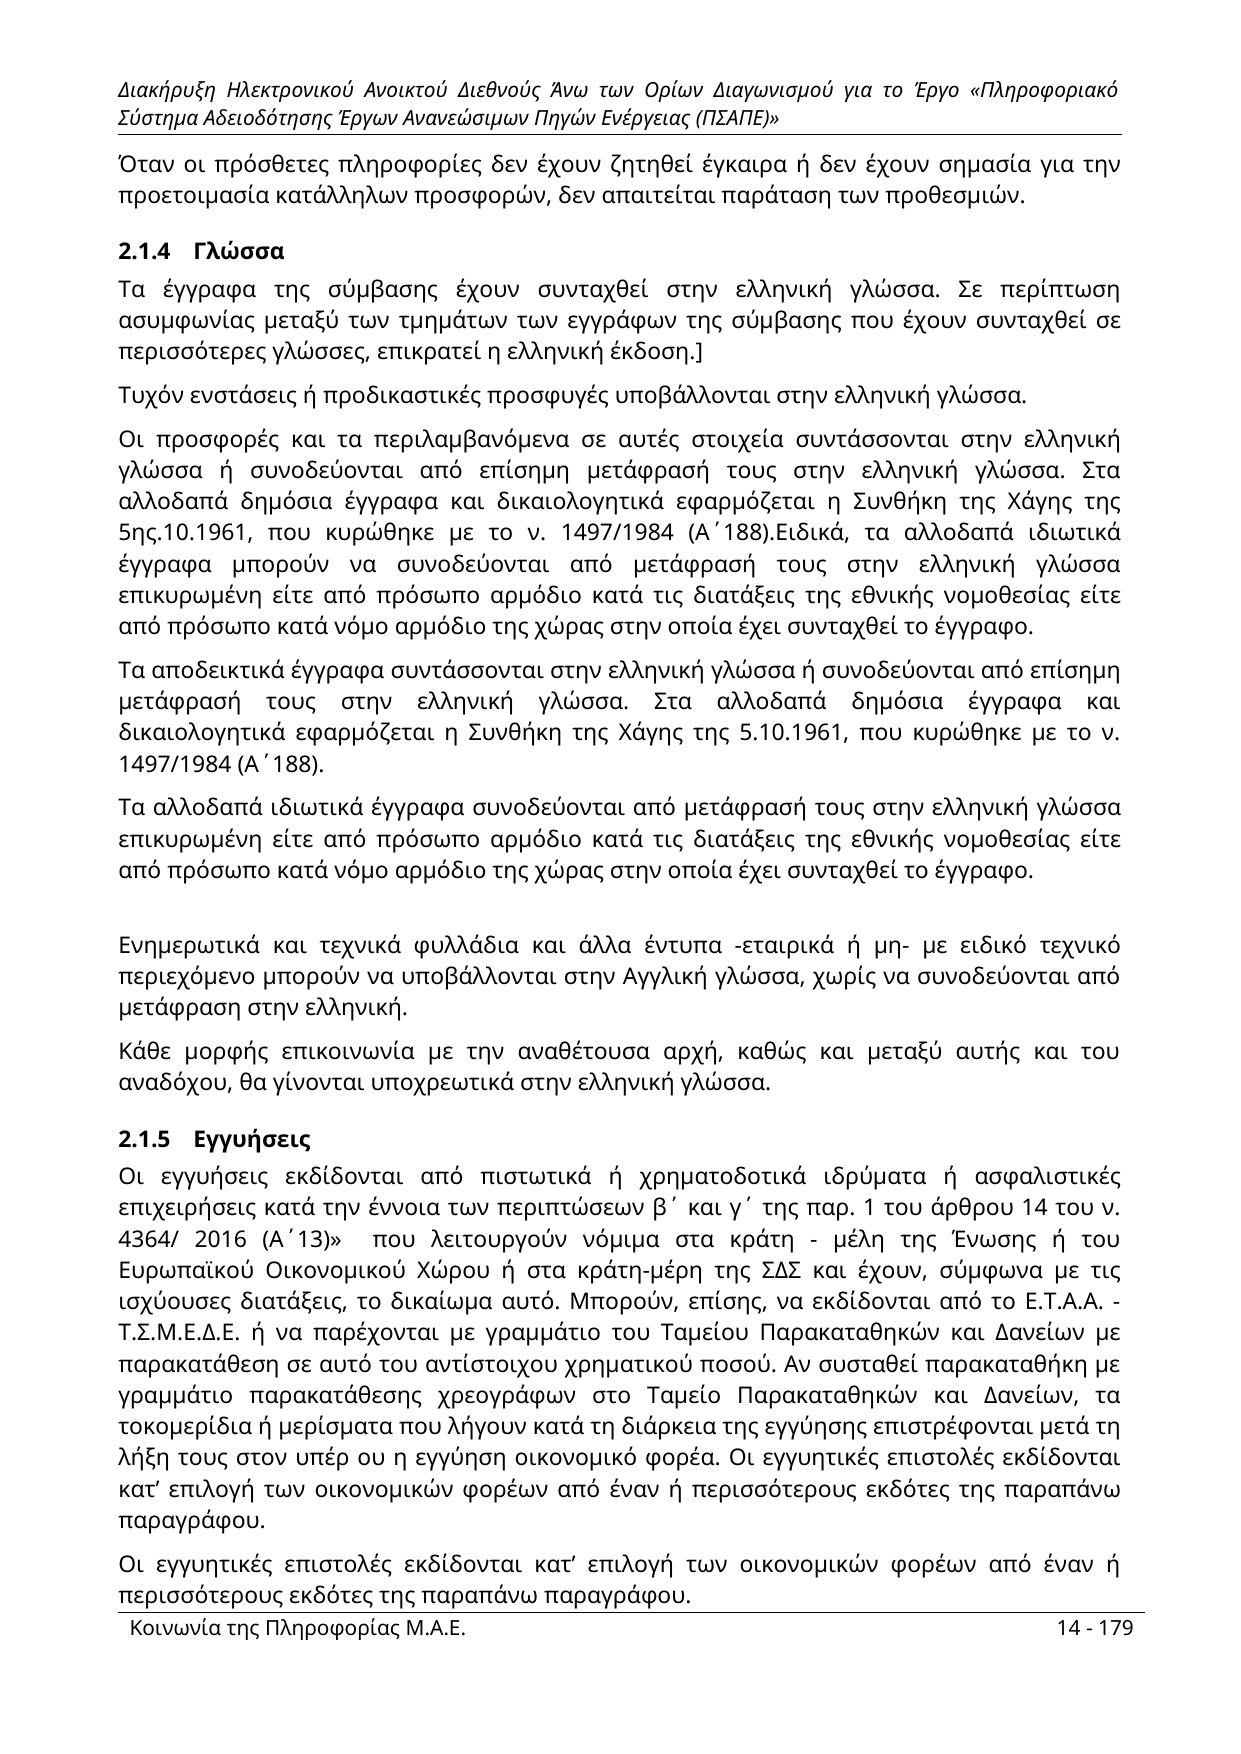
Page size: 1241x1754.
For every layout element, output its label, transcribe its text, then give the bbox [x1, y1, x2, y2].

text Ενημερωτικά και τεχνικά φυλλάδια και άλλα έντυπα -εταιρικά ή μη- με ειδικό τεχνικό περιεχόμενο μπορούν να υποβάλλονται στην Αγγλική γλώσσα, χωρίς να συνοδεύονται από μετάφραση στην ελληνική. [118, 929, 1122, 1022]
subtitle Εγγυήσεις [118, 1122, 1122, 1154]
text Τα αλλοδαπά ιδιωτικά έγγραφα συνοδεύονται από μετάφρασή τους στην ελληνική γλώσσα επικυρωμένη είτε από πρόσωπο αρμόδιο κατά τις διατάξεις της εθνικής νομοθεσίας είτε από πρόσωπο κατά νόμο αρμόδιο της χώρας στην οποία έχει συνταχθεί το έγγραφο. [118, 791, 1122, 885]
text Τυχόν ενστάσεις ή προδικαστικές προσφυγές υποβάλλονται στην ελληνική γλώσσα. [118, 379, 1122, 410]
text Οι προσφορές και τα περιλαμβανόμενα σε αυτές στοιχεία συντάσσονται στην ελληνική γλώσσα ή συνοδεύονται από επίσημη μετάφρασή τους στην ελληνική γλώσσα. Στα αλλοδαπά δημόσια έγγραφα και δικαιολογητικά εφαρμόζεται η Συνθήκη της Χάγης της 5ης.10.1961, που κυρώθηκε με το ν. 1497/1984 (Α΄188).Ειδικά, τα αλλοδαπά ιδιωτικά έγγραφα μπορούν να συνοδεύονται από μετάφρασή τους στην ελληνική γλώσσα επικυρωμένη είτε από πρόσωπο αρμόδιο κατά τις διατάξεις της εθνικής νομοθεσίας είτε από πρόσωπο κατά νόμο αρμόδιο της χώρας στην οποία έχει συνταχθεί το έγγραφο. [118, 422, 1122, 641]
subtitle Γλώσσα [118, 235, 1122, 266]
text Τα αποδεικτικά έγγραφα συντάσσονται στην ελληνική γλώσσα ή συνοδεύονται από επίσημη μετάφρασή τους στην ελληνική γλώσσα. Στα αλλοδαπά δημόσια έγγραφα και δικαιολογητικά εφαρμόζεται η Συνθήκη της Χάγης της 5.10.1961, που κυρώθηκε με το ν. 1497/1984 (Α΄188). [118, 654, 1122, 779]
text Όταν οι πρόσθετες πληροφορίες δεν έχουν ζητηθεί έγκαιρα ή δεν έχουν σημασία για την προετοιμασία κατάλληλων προσφορών, δεν απαιτείται παράταση των προθεσμιών. [118, 147, 1122, 210]
text Οι εγγυήσεις εκδίδονται από πιστωτικά ή χρηματοδοτικά ιδρύματα ή ασφαλιστικές επιχειρήσεις κατά την έννοια των περιπτώσεων β΄ και γ΄ της παρ. 1 του άρθρου 14 του ν. 4364/ 2016 (Α΄13)» που λειτουργούν νόμιμα στα κράτη - μέλη της Ένωσης ή του Ευρωπαϊκού Οικονομικού Χώρου ή στα κράτη-μέρη της ΣΔΣ και έχουν, σύμφωνα με τις ισχύουσες διατάξεις, το δικαίωμα αυτό. Μπορούν, επίσης, να εκδίδονται από το Ε.Τ.Α.Α. - Τ.Σ.Μ.Ε.Δ.Ε. ή να παρέχονται με γραμμάτιο του Ταμείου Παρακαταθηκών και Δανείων με παρακατάθεση σε αυτό του αντίστοιχου χρηματικού ποσού. Αν συσταθεί παρακαταθήκη με γραμμάτιο παρακατάθεσης χρεογράφων στο Ταμείο Παρακαταθηκών και Δανείων, τα τοκομερίδια ή μερίσματα που λήγουν κατά τη διάρκεια της εγγύησης επιστρέφονται μετά τη λήξη τους στον υπέρ ου η εγγύηση οικονομικό φορέα. Οι εγγυητικές επιστολές εκδίδονται κατ’ επιλογή των οικονομικών φορέων από έναν ή περισσότερους εκδότες της παραπάνω παραγράφου. [118, 1160, 1122, 1535]
text Κάθε μορφής επικοινωνία με την αναθέτουσα αρχή, καθώς και μεταξύ αυτής και του αναδόχου, θα γίνονται υποχρεωτικά στην ελληνική γλώσσα. [118, 1035, 1122, 1097]
text Οι εγγυητικές επιστολές εκδίδονται κατ’ επιλογή των οικονομικών φορέων από έναν ή περισσότερους εκδότες της παραπάνω παραγράφου. [118, 1547, 1122, 1610]
text Τα έγγραφα της σύμβασης έχουν συνταχθεί στην ελληνική γλώσσα. Σε περίπτωση ασυμφωνίας μεταξύ των τμημάτων των εγγράφων της σύμβασης που έχουν συνταχθεί σε περισσότερες γλώσσες, επικρατεί η ελληνική έκδοση.] [118, 272, 1122, 366]
